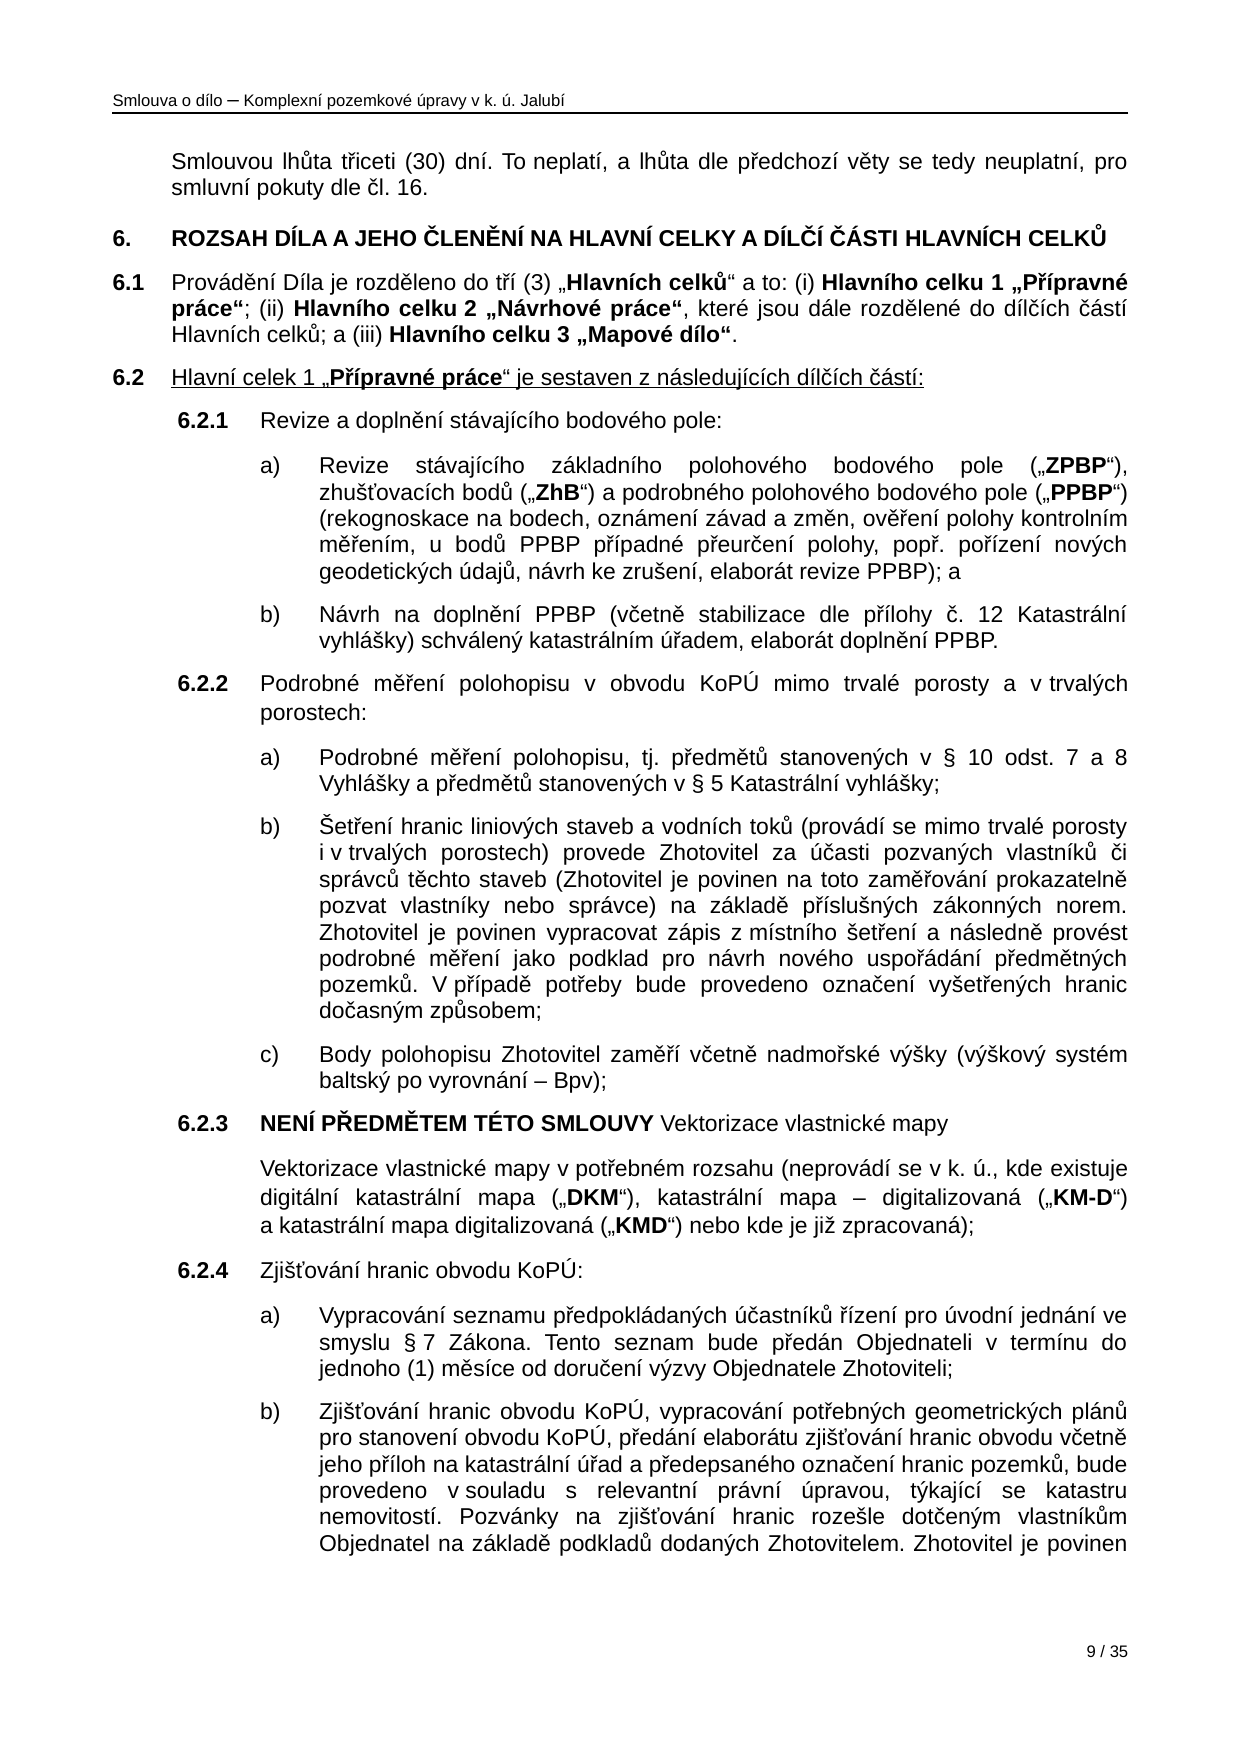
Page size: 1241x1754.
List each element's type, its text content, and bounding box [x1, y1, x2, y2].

list Body polohopisu Zhotovitel zaměří včetně nadmořské výšky (výškový systém baltský po vyrovnání – Bpv); [260, 1041, 1128, 1093]
list Vypracování seznamu předpokládaných účastníků řízení pro úvodní jednání ve smyslu § 7 Zákona. Tento seznam bude předán Objednateli v termínu do jednoho (1) měsíce od doručení výzvy Objednatele Zhotoviteli; [260, 1302, 1128, 1381]
text Hlavní celek 1 „Přípravné práce“ je sestaven z následujících dílčích částí: [112, 364, 1128, 391]
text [112, 148, 1128, 200]
text Zjišťování hranic obvodu KoPÚ: [177, 1257, 1128, 1283]
list Revize stávajícího základního polohového bodového pole („ZPBP“), zhušťovacích bodů („ZhB“) a podrobného polohového bodového pole („PPBP“) (rekognoskace na bodech, oznámení závad a změn, ověření polohy kontrolním měřením, u bodů PPBP případné přeurčení polohy, popř. pořízení nových geodetických údajů, návrh ke zrušení, elaborát revize PPBP); a [260, 452, 1128, 584]
list Podrobné měření polohopisu, tj. předmětů stanovených v § 10 odst. 7 a 8 Vyhlášky a předmětů stanovených v § 5 Katastrální vyhlášky; [260, 744, 1128, 796]
text Provádění Díla je rozděleno do tří (3) „Hlavních celků“ a to: (i) Hlavního celku 1 „Přípravné práce“; (ii) Hlavního celku 2 „Návrhové práce“, které jsou dále rozdělené do dílčích částí Hlavních celků; a (iii) Hlavního celku 3 „Mapové dílo“. [112, 268, 1128, 347]
list Šetření hranic liniových staveb a vodních toků (provádí se mimo trvalé porosty i v trvalých porostech) provede Zhotovitel za účasti pozvaných vlastníků či správců těchto staveb (Zhotovitel je povinen na toto zaměřování prokazatelně pozvat vlastníky nebo správce) na základě příslušných zákonných norem. Zhotovitel je povinen vypracovat zápis z místního šetření a následně provést podrobné měření jako podklad pro návrh nového uspořádání předmětných pozemků. V případě potřeby bude provedeno označení vyšetřených hranic dočasným způsobem; [260, 813, 1128, 1024]
text Podrobné měření polohopisu v obvodu KoPÚ mimo trvalé porosty a v trvalých porostech: [177, 670, 1128, 725]
list Návrh na doplnění PPBP (včetně stabilizace dle přílohy č. 12 Katastrální vyhlášky) schválený katastrálním úřadem, elaborát doplnění PPBP. [260, 601, 1128, 653]
text Revize a doplnění stávajícího bodového pole: [177, 407, 1128, 433]
list Vektorizace vlastnické mapy v potřebném rozsahu (neprovádí se v k. ú., kde existuje digitální katastrální mapa („DKM“), katastrální mapa – digitalizovaná („KM-D“) a katastrální mapa digitalizovaná („KMD“) nebo kde je již zpracovaná); [260, 1155, 1128, 1238]
text Rozsah díla a jeho členění na hlavní celky a dílčí části Hlavních celků [112, 225, 1128, 252]
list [260, 1398, 1128, 1556]
text NENÍ PŘEDMĚTEM TÉTO SMLOUVY Vektorizace vlastnické mapy [177, 1110, 1128, 1136]
